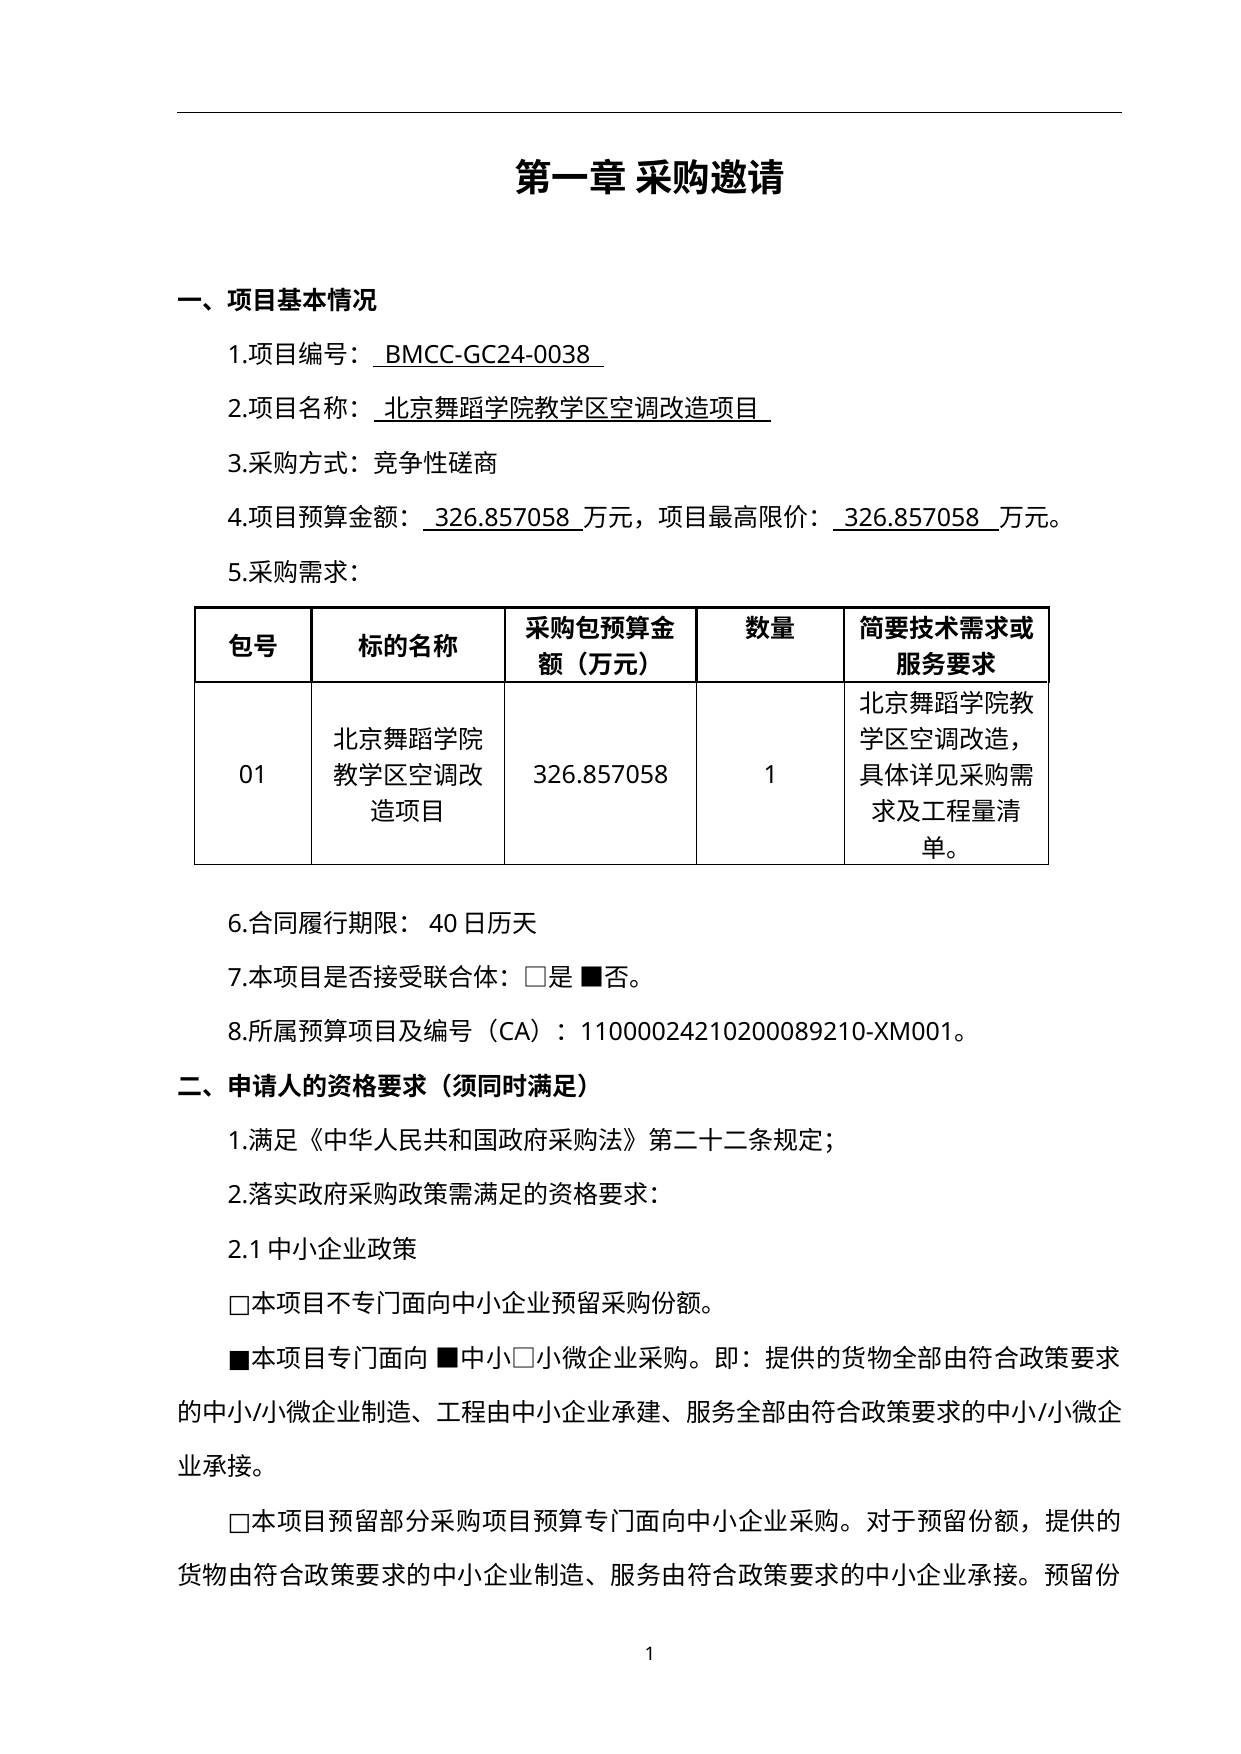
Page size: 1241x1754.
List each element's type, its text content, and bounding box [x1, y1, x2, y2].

text 2.项目名称： 北京舞蹈学院教学区空调改造项目 [177, 389, 1122, 425]
subtitle 二、申请人的资格要求（须同时满足） [177, 1066, 1122, 1102]
table_cell 1 [697, 683, 844, 864]
text 8.所属预算项目及编号（CA）：11000024210200089210-XM001。 [177, 1012, 1122, 1048]
text 2.落实政府采购政策需满足的资格要求： [177, 1175, 1122, 1211]
table_cell 01 [195, 683, 311, 864]
text 2.1中小企业政策 [177, 1229, 1122, 1266]
text 6.合同履行期限： 40日历天 [177, 903, 1122, 939]
table_cell 北京舞蹈学院教学区空调改造，具体详见采购需求及工程量清单。 [845, 681, 1048, 864]
subtitle 一、项目基本情况 [177, 280, 1122, 316]
text ■本项目专门面向 ■中小□小微企业采购。即：提供的货物全部由符合政策要求的中小/小微企业制造、工程由中小企业承建、服务全部由符合政策要求的中小/小微企业承接。 [177, 1338, 1122, 1483]
text 3.采购方式：竞争性磋商 [177, 443, 1122, 479]
text 1.满足《中华人民共和国政府采购法》第二十二条规定； [177, 1121, 1122, 1157]
table_header 简要技术需求或服务要求 [845, 609, 1048, 681]
text 1.项目编号： BMCC-GC24-0038 [177, 334, 1122, 371]
table_cell 326.857058 [505, 683, 696, 864]
text 5.采购需求： [177, 552, 1122, 588]
table_header 标的名称 [313, 609, 504, 681]
text 4.项目预算金额： 326.857058 万元，项目最高限价： 326.857058 万元。 [177, 498, 1122, 534]
text 第一章 采购邀请 [177, 148, 1122, 202]
table_cell 北京舞蹈学院教学区空调改造项目 [312, 683, 504, 864]
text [177, 1501, 1122, 1592]
table_header 数量 [698, 609, 843, 681]
table_header 采购包预算金额（万元） [506, 609, 695, 681]
text 7.本项目是否接受联合体：□是 ■否。 [177, 957, 1122, 994]
table_header 包号 [196, 609, 310, 681]
text □本项目不专门面向中小企业预留采购份额。 [177, 1284, 1122, 1320]
